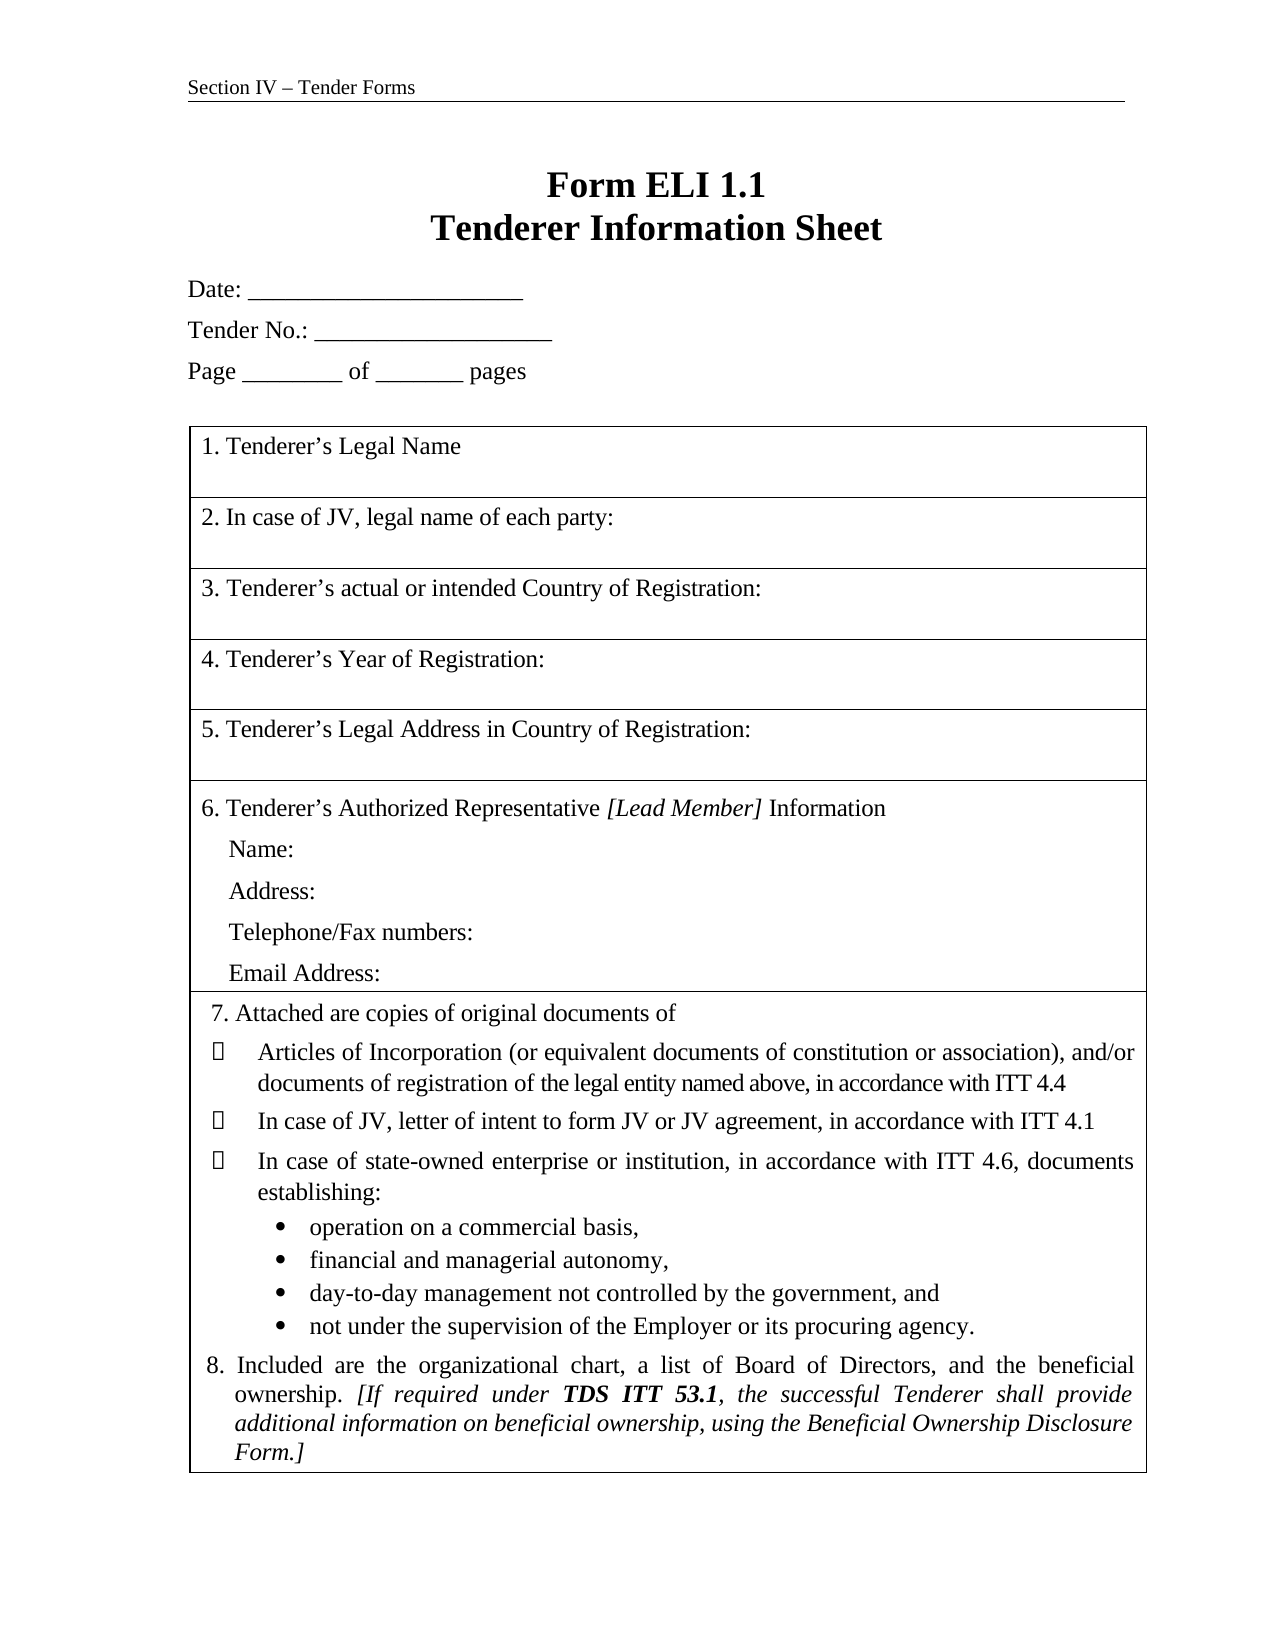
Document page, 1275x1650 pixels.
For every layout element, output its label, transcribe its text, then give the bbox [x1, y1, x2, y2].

table_cell 7. Attached are copies of original documents of  Articles of Incorporation (or equivalent documents of constitution or association), and/or documents of registration of the legal entity named above, in accordance with ITT 4.4  In case of JV, letter of intent to form JV or JV agreement, in accordance with ITT 4.1  In case of state-owned enterprise or institution, in accordance with ITT 4.6, documents establishing: operation on a commercial basis, financial and managerial autonomy, day-to-day management not controlled by the government, and not under the supervision of the Employer or its procuring agency. 8. Included are the organizational chart, a list of Board of Directors, and the beneficial ownership. [If required under TDS ITT 53.1, the successful Tenderer shall provide additional information on beneficial ownership, using the Beneficial Ownership Disclosure Form.] [191, 992, 1146, 1472]
table_header 1. Tenderer’s Legal Name [191, 427, 1146, 497]
text Tender No.: ___________________ [187, 315, 1117, 344]
text Form ELI 1.1 Tenderer Information Sheet [187, 162, 1125, 249]
table_cell 6. Tenderer’s Authorized Representative [Lead Member] Information Name: Address: Telephone/Fax numbers: Email Address: [191, 781, 1146, 991]
table_cell 3. Tenderer’s actual or intended Country of Registration: [191, 569, 1146, 638]
table_cell 2. In case of JV, legal name of each party: [191, 498, 1146, 568]
table_cell 4. Tenderer’s Year of Registration: [191, 640, 1146, 709]
text Date: ______________________ [187, 274, 1119, 302]
table_cell 5. Tenderer’s Legal Address in Country of Registration: [191, 710, 1146, 780]
text Page ________ of _______ pages [187, 356, 1117, 385]
